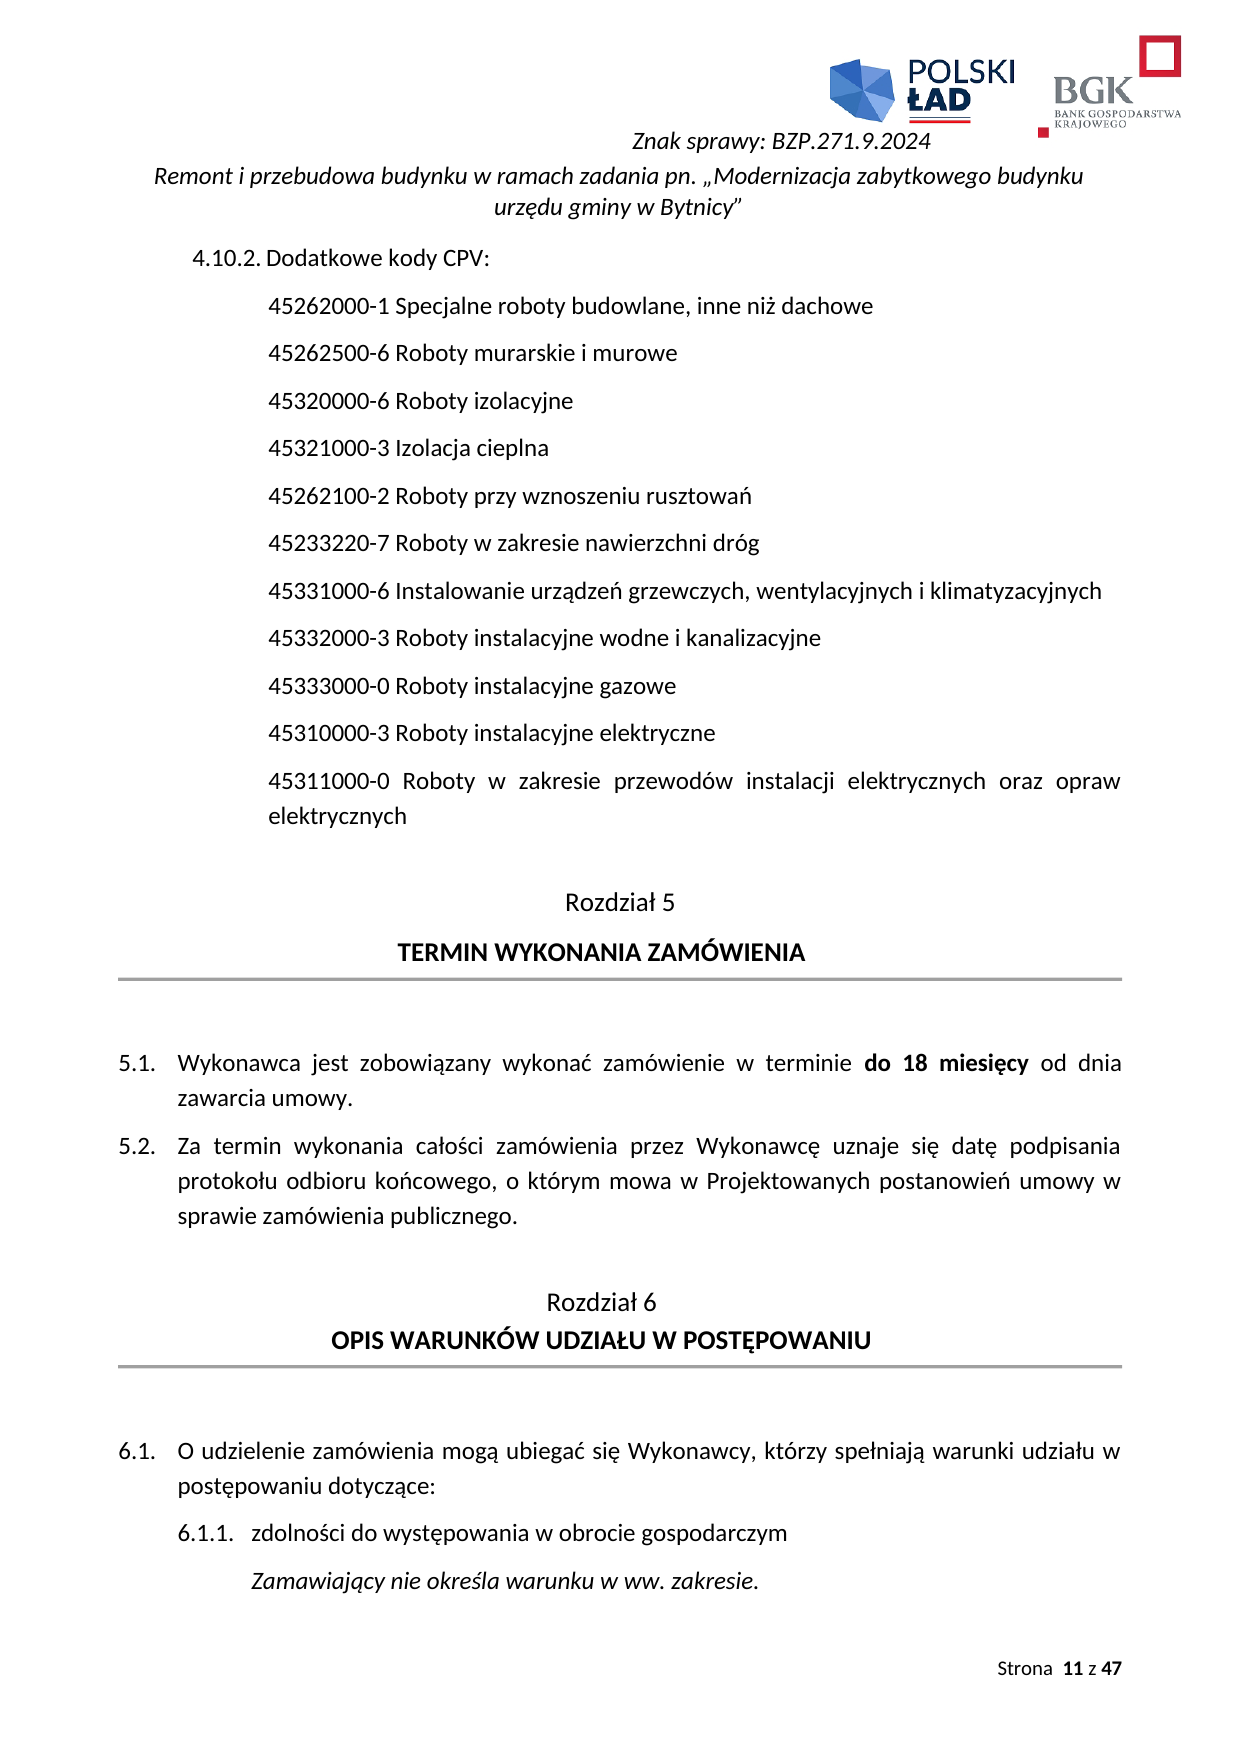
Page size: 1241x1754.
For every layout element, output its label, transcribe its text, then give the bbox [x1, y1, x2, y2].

text 45332000-3 Roboty instalacyjne wodne i kanalizacyjne [268, 622, 1122, 653]
text 45311000-0 Roboty w zakresie przewodów instalacji elektrycznych oraz opraw elektrycznych [268, 765, 1122, 830]
text 45320000-6 Roboty izolacyjne [268, 385, 1122, 415]
text 45262000-1 Specjalne roboty budowlane, inne niż dachowe [268, 290, 1122, 320]
text 45321000-3 Izolacja cieplna [268, 432, 1122, 463]
text 45262100-2 Roboty przy wznoszeniu rusztowań [268, 480, 1122, 510]
text TERMIN WYKONANIA ZAMÓWIENIA [118, 935, 1085, 968]
text 45233220-7 Roboty w zakresie nawierzchni dróg [268, 527, 1122, 558]
text Rozdział 5 [118, 885, 1122, 918]
list O udzielenie zamówienia mogą ubiegać się Wykonawcy, którzy spełniają warunki udziału w postępowaniu dotyczące: [118, 1435, 1122, 1500]
list Wykonawca jest zobowiązany wykonać zamówienie w terminie do 18 miesięcy od dnia zawarcia umowy. [118, 1047, 1122, 1113]
text OPIS WARUNKÓW UDZIAŁU W POSTĘPOWANIU [118, 1323, 1085, 1356]
list Dodatkowe kody CPV: [192, 242, 1122, 273]
text Rozdział 6 [118, 1285, 1085, 1318]
text 45310000-3 Roboty instalacyjne elektryczne [268, 717, 1122, 748]
text 45331000-6 Instalowanie urządzeń grzewczych, wentylacyjnych i klimatyzacyjnych [268, 575, 1122, 605]
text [251, 1565, 1122, 1595]
text 45333000-0 Roboty instalacyjne gazowe [268, 670, 1122, 700]
list zdolności do występowania w obrocie gospodarczym [177, 1517, 1095, 1548]
list Za termin wykonania całości zamówienia przez Wykonawcę uznaje się datę podpisania protokołu odbioru końcowego, o którym mowa w Projektowanych postanowień umowy w sprawie zamówienia publicznego. [118, 1130, 1122, 1230]
text 45262500-6 Roboty murarskie i murowe [268, 337, 1122, 368]
